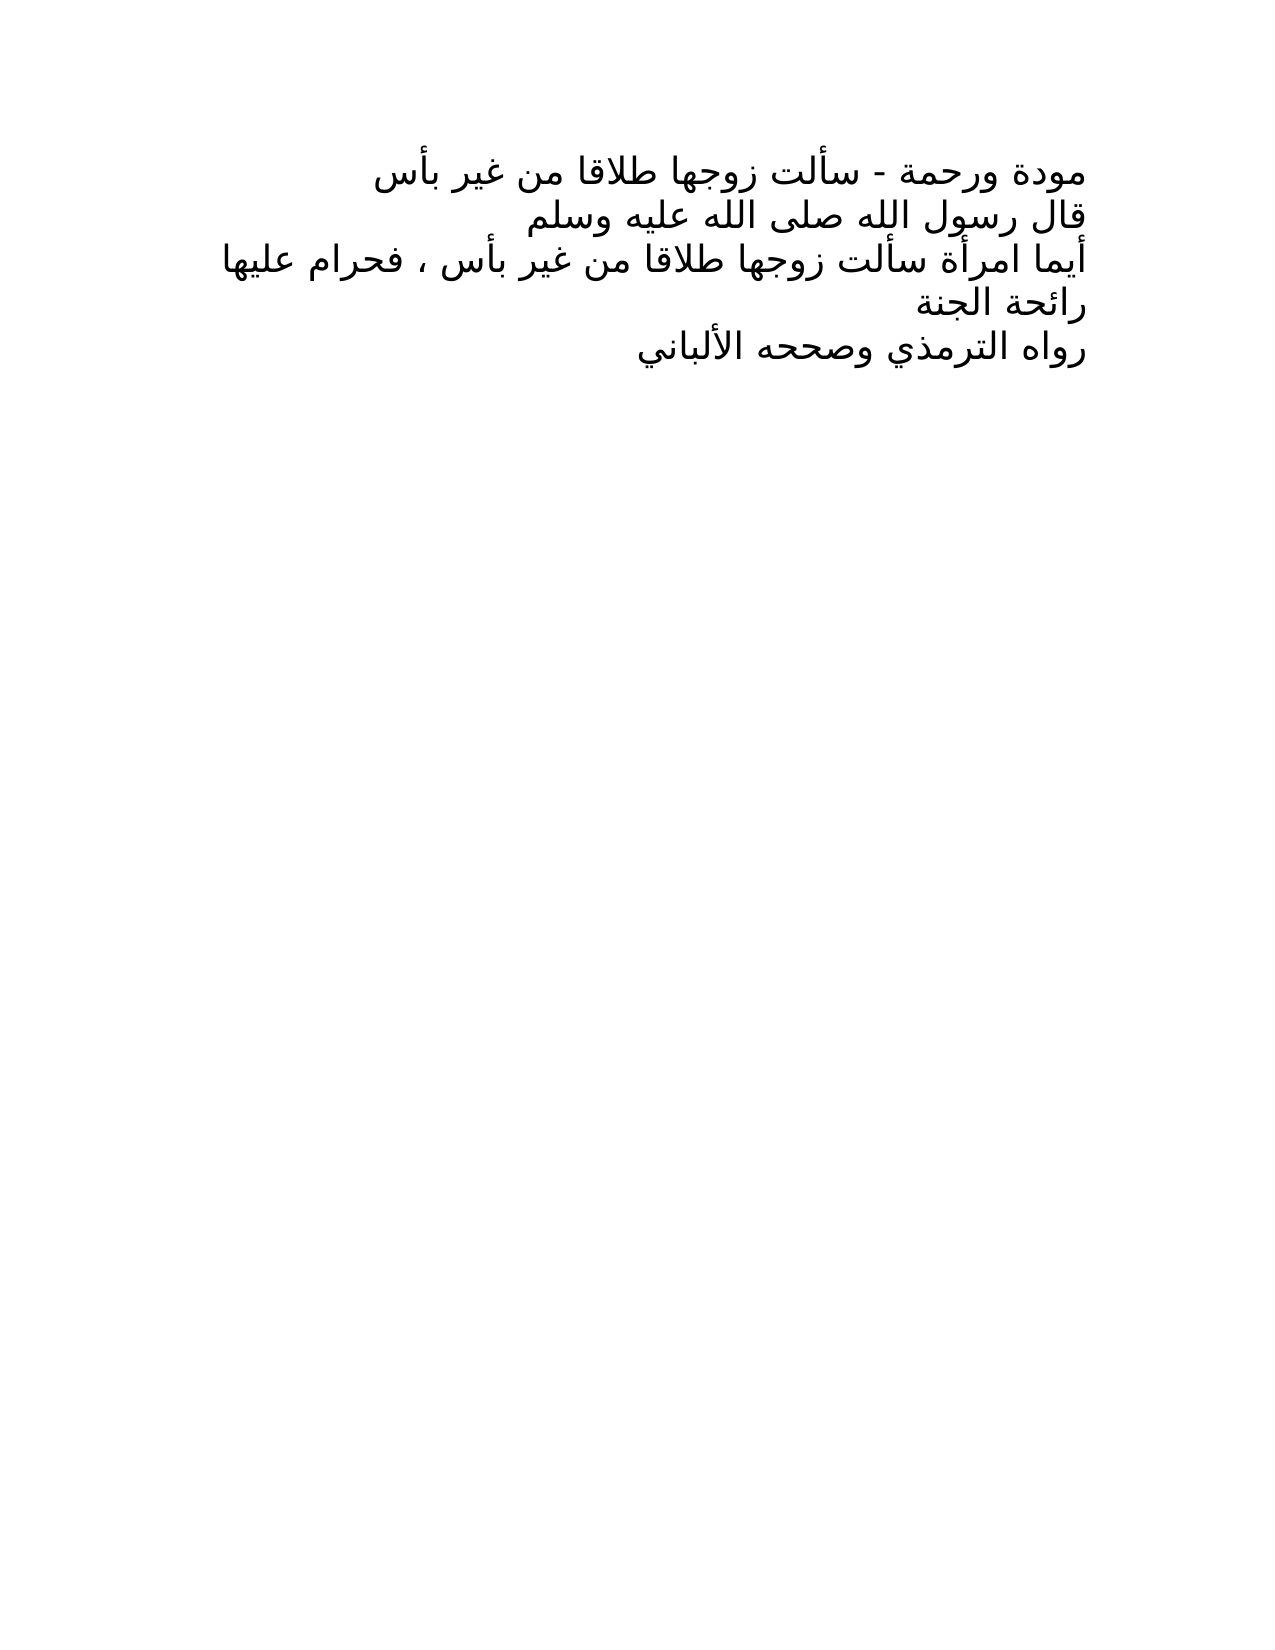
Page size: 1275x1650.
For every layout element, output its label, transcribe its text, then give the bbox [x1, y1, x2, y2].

text أيما امرأة سألت زوجها طلاقا من غير بأس ، فحرام عليها رائحة الجنة [187, 237, 1087, 324]
text رواه الترمذي وصححه الألباني [187, 324, 1087, 368]
text قال رسول الله صلى الله عليه وسلم [187, 194, 1087, 237]
text مودة ورحمة - سألت زوجها طلاقا من غير بأس [187, 150, 1087, 194]
